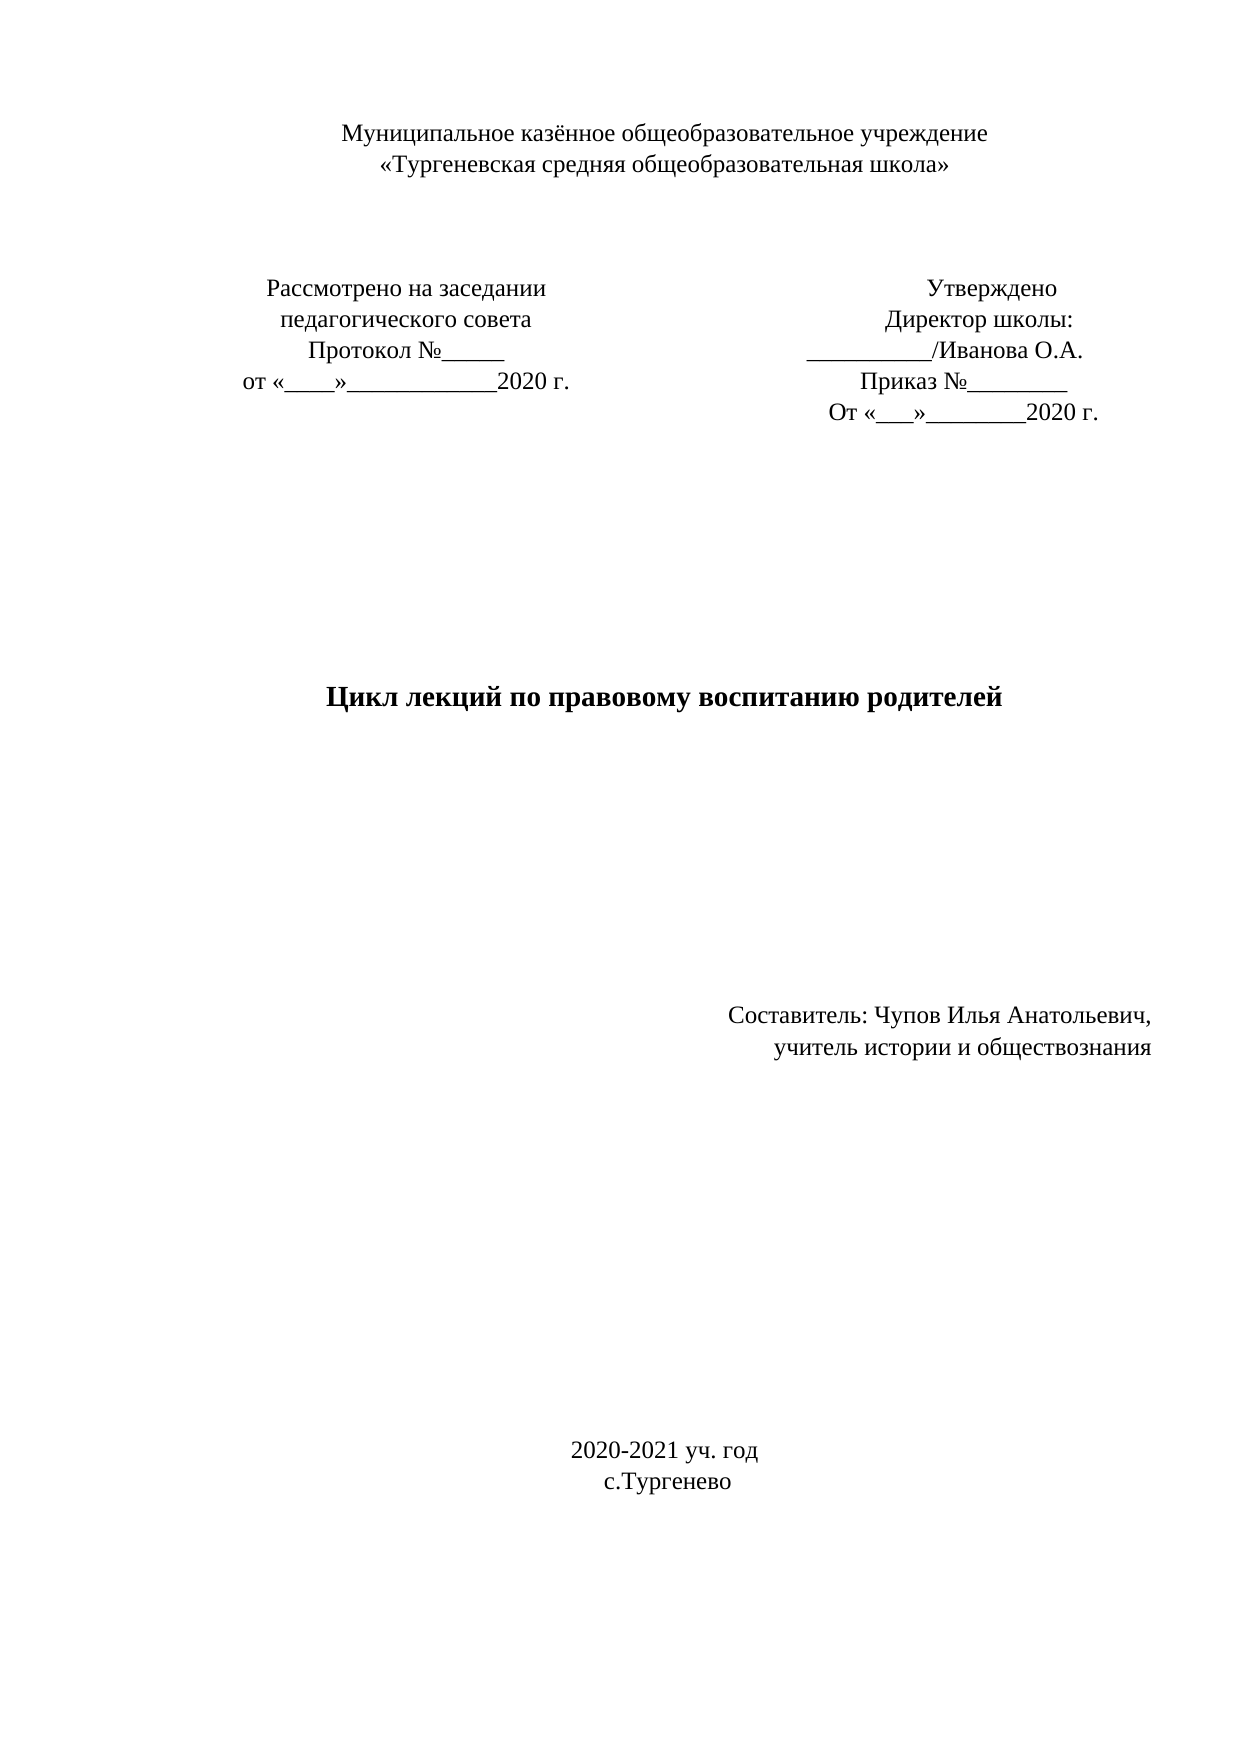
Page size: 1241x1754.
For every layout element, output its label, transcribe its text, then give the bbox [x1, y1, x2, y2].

text учитель истории и обществознания [177, 1032, 1152, 1060]
table_header Рассмотрено на заседании педагогического совета Протокол №_____ от «____»____________2020 г. [157, 273, 655, 428]
text Цикл лекций по правовому воспитанию родителей [177, 679, 1152, 712]
text «Тургеневская средняя общеобразовательная школа» [177, 149, 1152, 178]
text Муниципальное казённое общеобразовательное учреждение [177, 118, 1152, 147]
table_header Утверждено Директор школы: __________/Иванова О.А. Приказ №________ От «___»________2020 г. [655, 273, 1172, 428]
text Составитель: Чупов Илья Анатольевич, [177, 1001, 1152, 1029]
text 2020-2021 уч. год [177, 1435, 1152, 1464]
text с.Тургенево [177, 1466, 1152, 1495]
